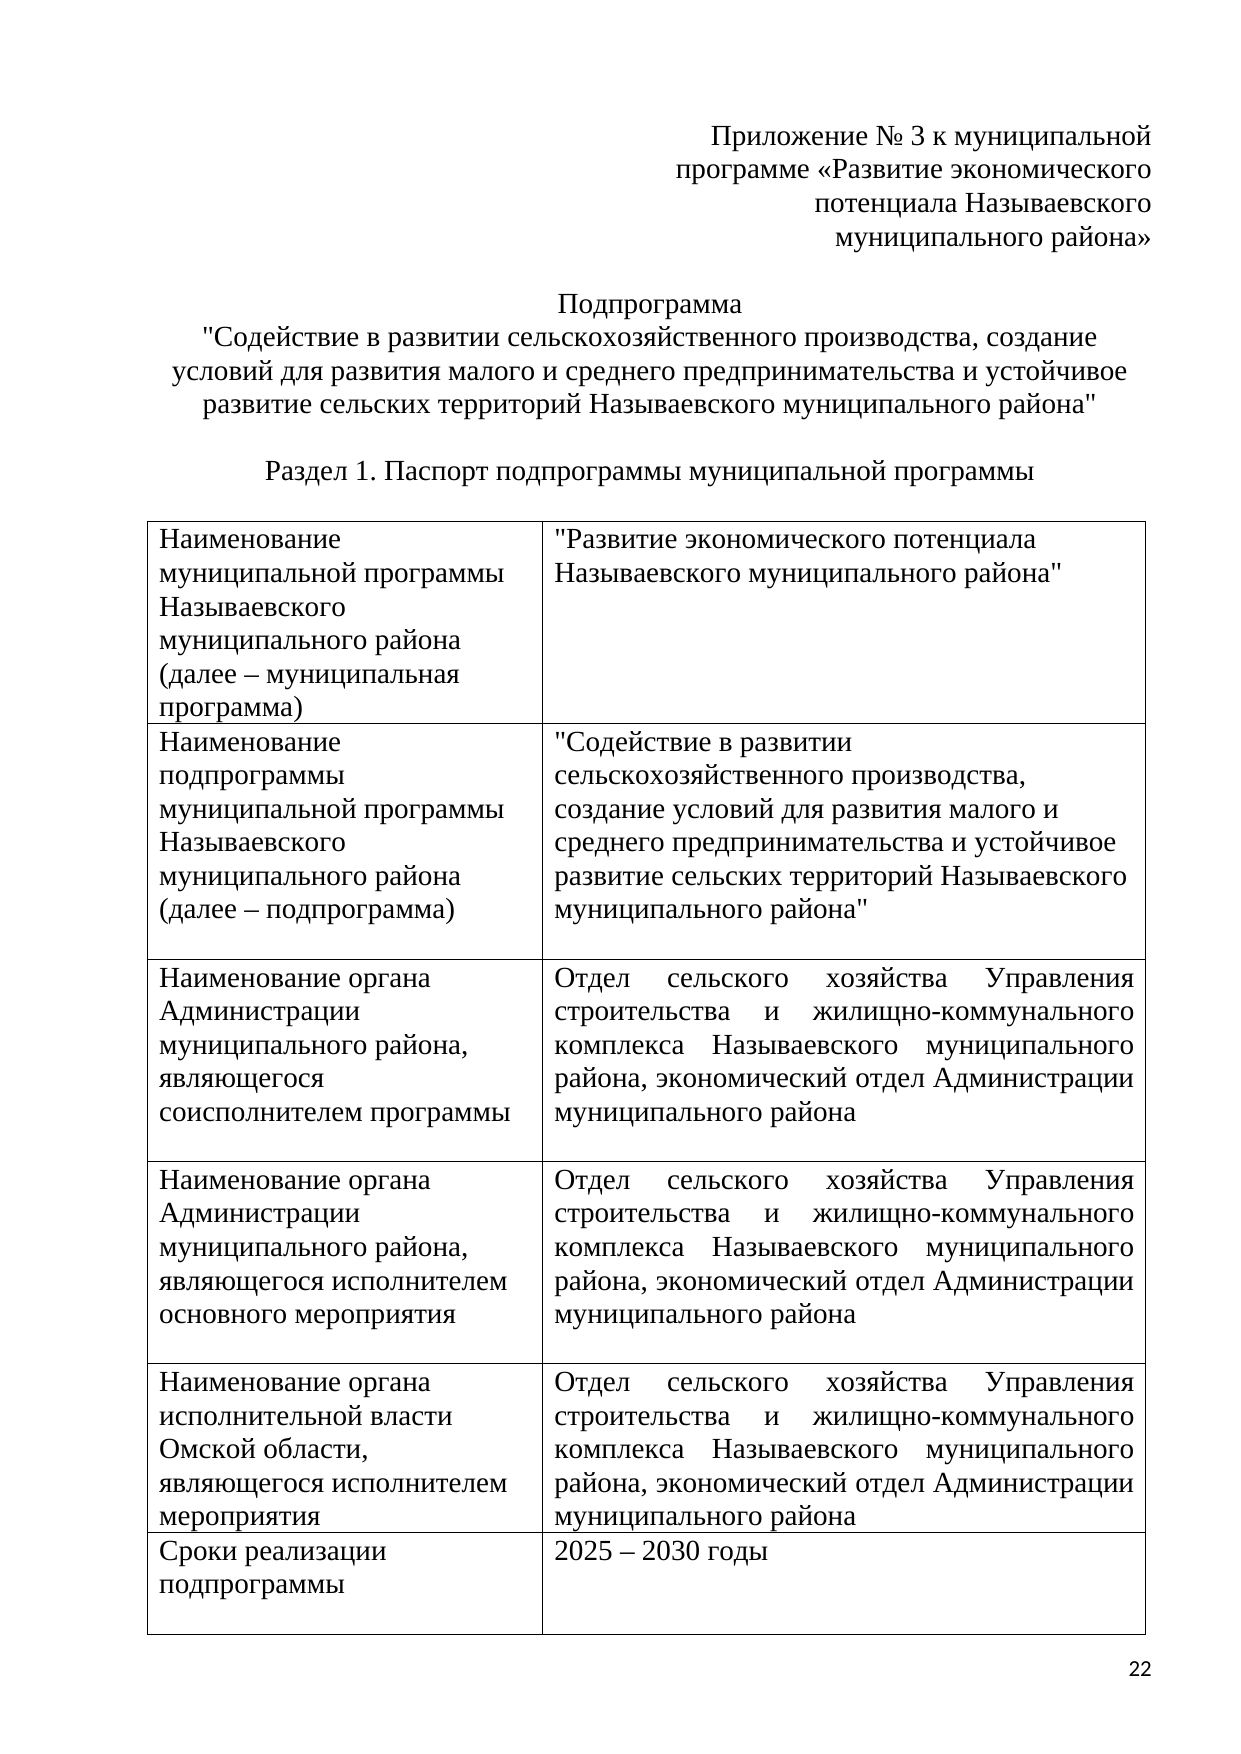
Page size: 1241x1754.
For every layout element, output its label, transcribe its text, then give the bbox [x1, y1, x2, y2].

table_cell Наименование органа Администрации муниципального района, являющегося исполнителем основного мероприятия [148, 1162, 542, 1363]
table_cell Отдел сельского хозяйства Управления строительства и жилищно-коммунального комплекса Называевского муниципального района, экономический отдел Администрации муниципального района [543, 1162, 1145, 1363]
table_cell Сроки реализации подпрограммы [148, 1533, 542, 1634]
text программе «Развитие экономического [148, 152, 1152, 185]
text Раздел 1. Паспорт подпрограммы муниципальной программы [148, 453, 1152, 487]
text потенциала Называевского [148, 185, 1152, 219]
table_header Наименование муниципальной программы Называевского муниципального района (далее – муниципальная программа) [148, 522, 542, 723]
table_cell Наименование органа Администрации муниципального района, являющегося соисполнителем программы [148, 960, 542, 1161]
text Приложение № 3 к муниципальной [148, 118, 1152, 152]
text Подпрограмма [148, 286, 1152, 319]
table_cell 2025 – 2030 годы [543, 1533, 1145, 1634]
table_cell Отдел сельского хозяйства Управления строительства и жилищно-коммунального комплекса Называевского муниципального района, экономический отдел Администрации муниципального района [543, 1364, 1145, 1532]
table_header "Развитие экономического потенциала Называевского муниципального района" [543, 522, 1145, 723]
table_cell Наименование подпрограммы муниципальной программы Называевского муниципального района (далее – подпрограмма) [148, 724, 542, 959]
text муниципального района» [148, 219, 1152, 252]
table_cell Отдел сельского хозяйства Управления строительства и жилищно-коммунального комплекса Называевского муниципального района, экономический отдел Администрации муниципального района [543, 960, 1145, 1161]
text "Содействие в развитии сельскохозяйственного производства, создание условий для развития малого и среднего предпринимательства и устойчивое развитие сельских территорий Называевского муниципального района" [148, 319, 1152, 420]
table_cell Наименование органа исполнительной власти Омской области, являющегося исполнителем мероприятия [148, 1364, 542, 1532]
table_cell "Содействие в развитии сельскохозяйственного производства, создание условий для развития малого и среднего предпринимательства и устойчивое развитие сельских территорий Называевского муниципального района" [543, 724, 1145, 959]
